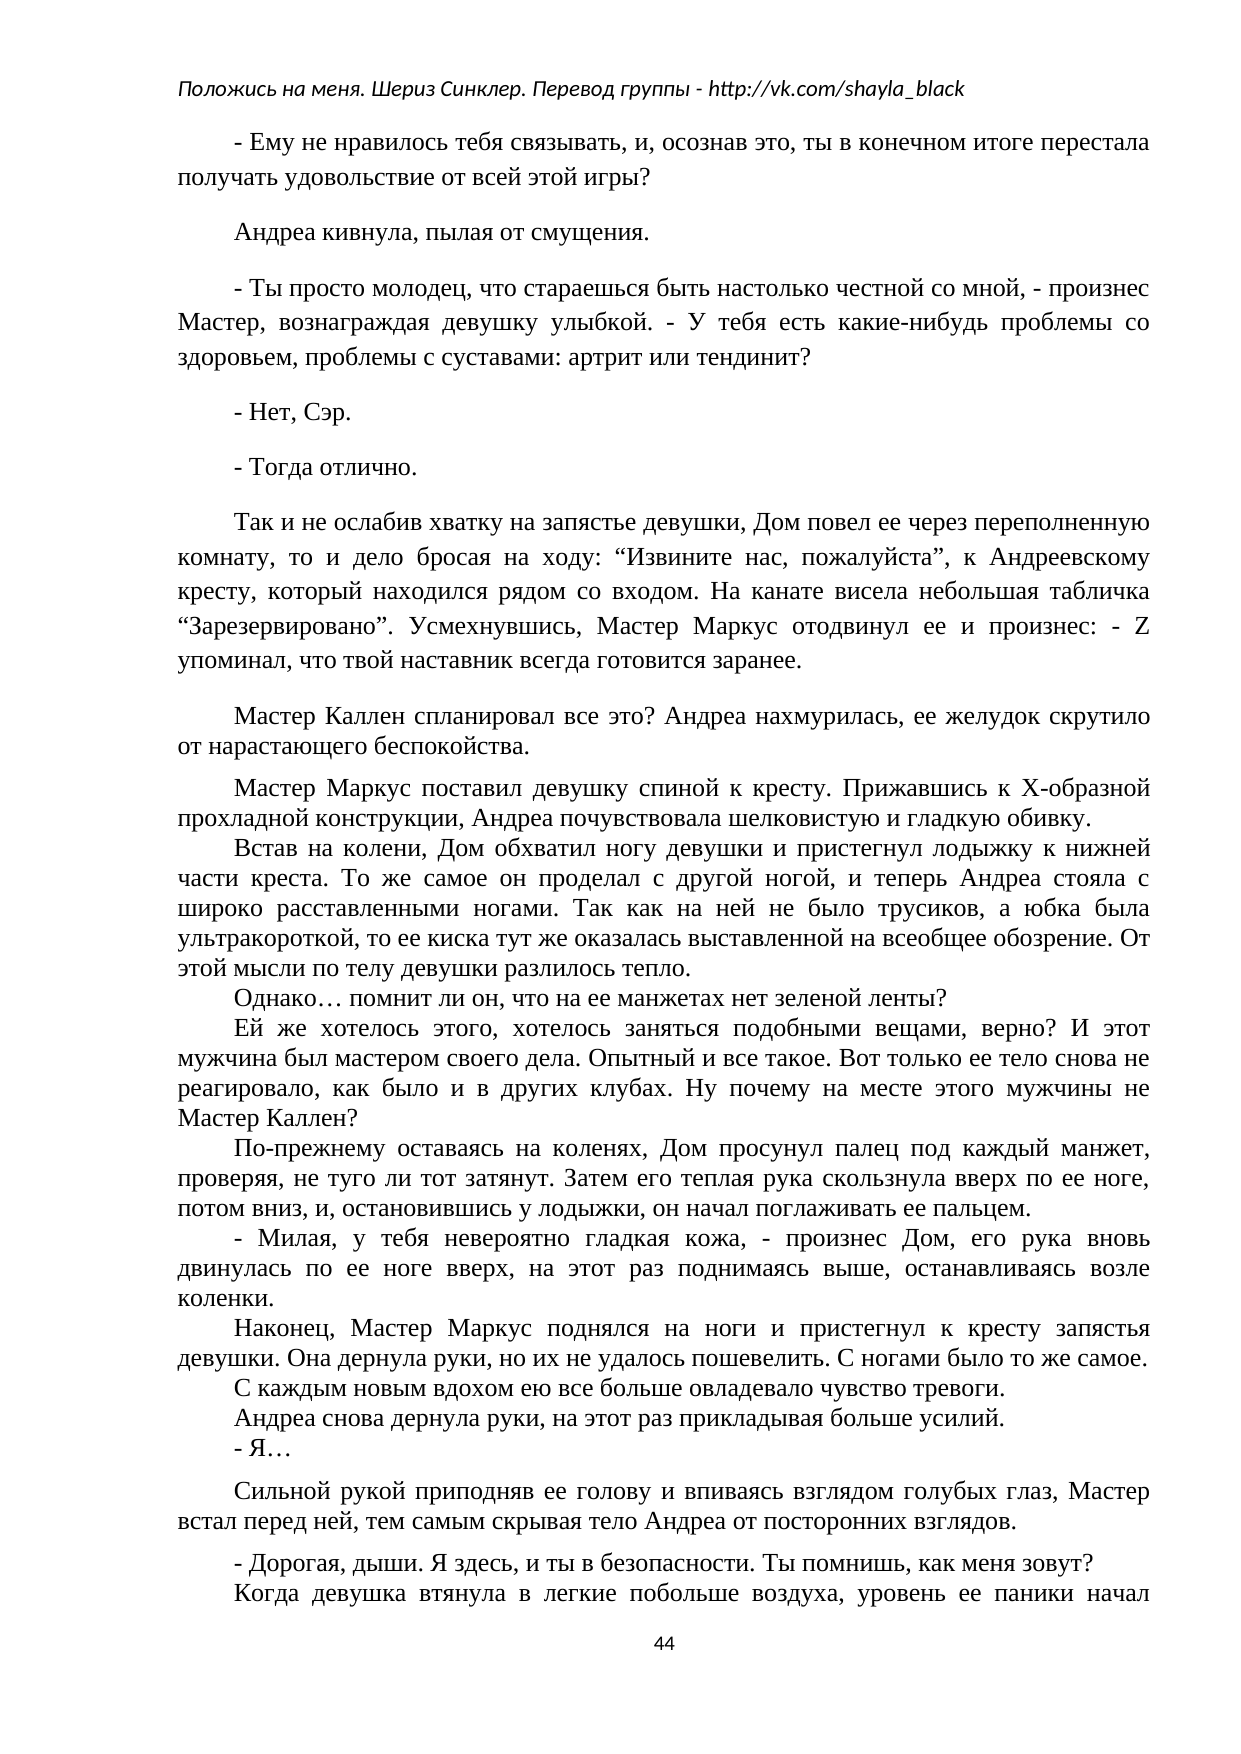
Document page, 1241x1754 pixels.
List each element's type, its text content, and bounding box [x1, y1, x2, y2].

text - Нет, Сэр. [177, 396, 1152, 426]
text Андреа снова дернула руки, на этот раз прикладывая больше усилий. [177, 1402, 1152, 1432]
text Так и не ослабив хватку на запястье девушки, Дом повел ее через переполненную комнату, то и дело бросая на ходу: “Извините нас, пожалуйста”, к Андреевскому кресту, который находился рядом со входом. На канате висела небольшая табличка “Зарезервировано”. Усмехнувшись, Мастер Маркус отодвинул ее и произнес: - Z упоминал, что твой наставник всегда готовится заранее. [177, 506, 1152, 674]
text Андреа кивнула, пылая от смущения. [177, 216, 1152, 246]
text - Тогда отлично. [177, 451, 1152, 481]
text - Милая, у тебя невероятно гладкая кожа, - произнес Дом, его рука вновь двинулась по ее ноге вверх, на этот раз поднимаясь выше, останавливаясь возле коленки. [177, 1222, 1152, 1312]
text Однако… помнит ли он, что на ее манжетах нет зеленой ленты? [177, 982, 1152, 1012]
text - Ему не нравилось тебя связывать, и, осознав это, ты в конечном итоге перестала получать удовольствие от всей этой игры? [177, 126, 1152, 191]
text - Я… [177, 1432, 1152, 1462]
text Мастер Каллен спланировал все это? Андреа нахмурилась, ее желудок скрутило от нарастающего беспокойства. [177, 700, 1152, 760]
text По-прежнему оставаясь на коленях, Дом просунул палец под каждый манжет, проверяя, не туго ли тот затянут. Затем его теплая рука скользнула вверх по ее ноге, потом вниз, и, остановившись у лодыжки, он начал поглаживать ее пальцем. [177, 1132, 1152, 1222]
text Наконец, Мастер Маркус поднялся на ноги и пристегнул к кресту запястья девушки. Она дернула руки, но их не удалось пошевелить. С ногами было то же самое. [177, 1312, 1152, 1372]
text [177, 1577, 1152, 1607]
text Ей же хотелось этого, хотелось заняться подобными вещами, верно? И этот мужчина был мастером своего дела. Опытный и все такое. Вот только ее тело снова не реагировало, как было и в других клубах. Ну почему на месте этого мужчины не Мастер Каллен? [177, 1012, 1152, 1132]
text - Дорогая, дыши. Я здесь, и ты в безопасности. Ты помнишь, как меня зовут? [177, 1547, 1152, 1577]
text Мастер Маркус поставил девушку спиной к кресту. Прижавшись к Х-образной прохладной конструкции, Андреа почувствовала шелковистую и гладкую обивку. [177, 772, 1152, 832]
text Встав на колени, Дом обхватил ногу девушки и пристегнул лодыжку к нижней части креста. То же самое он проделал с другой ногой, и теперь Андреа стояла с широко расставленными ногами. Так как на ней не было трусиков, а юбка была ультракороткой, то ее киска тут же оказалась выставленной на всеобщее обозрение. От этой мысли по телу девушки разлилось тепло. [177, 832, 1152, 982]
text Сильной рукой приподняв ее голову и впиваясь взглядом голубых глаз, Мастер встал перед ней, тем самым скрывая тело Андреа от посторонних взглядов. [177, 1475, 1152, 1535]
text - Ты просто молодец, что стараешься быть настолько честной со мной, - произнес Мастер, вознаграждая девушку улыбкой. - У тебя есть какие-нибудь проблемы со здоровьем, проблемы с суставами: артрит или тендинит? [177, 272, 1152, 371]
text С каждым новым вдохом ею все больше овладевало чувство тревоги. [177, 1372, 1152, 1402]
